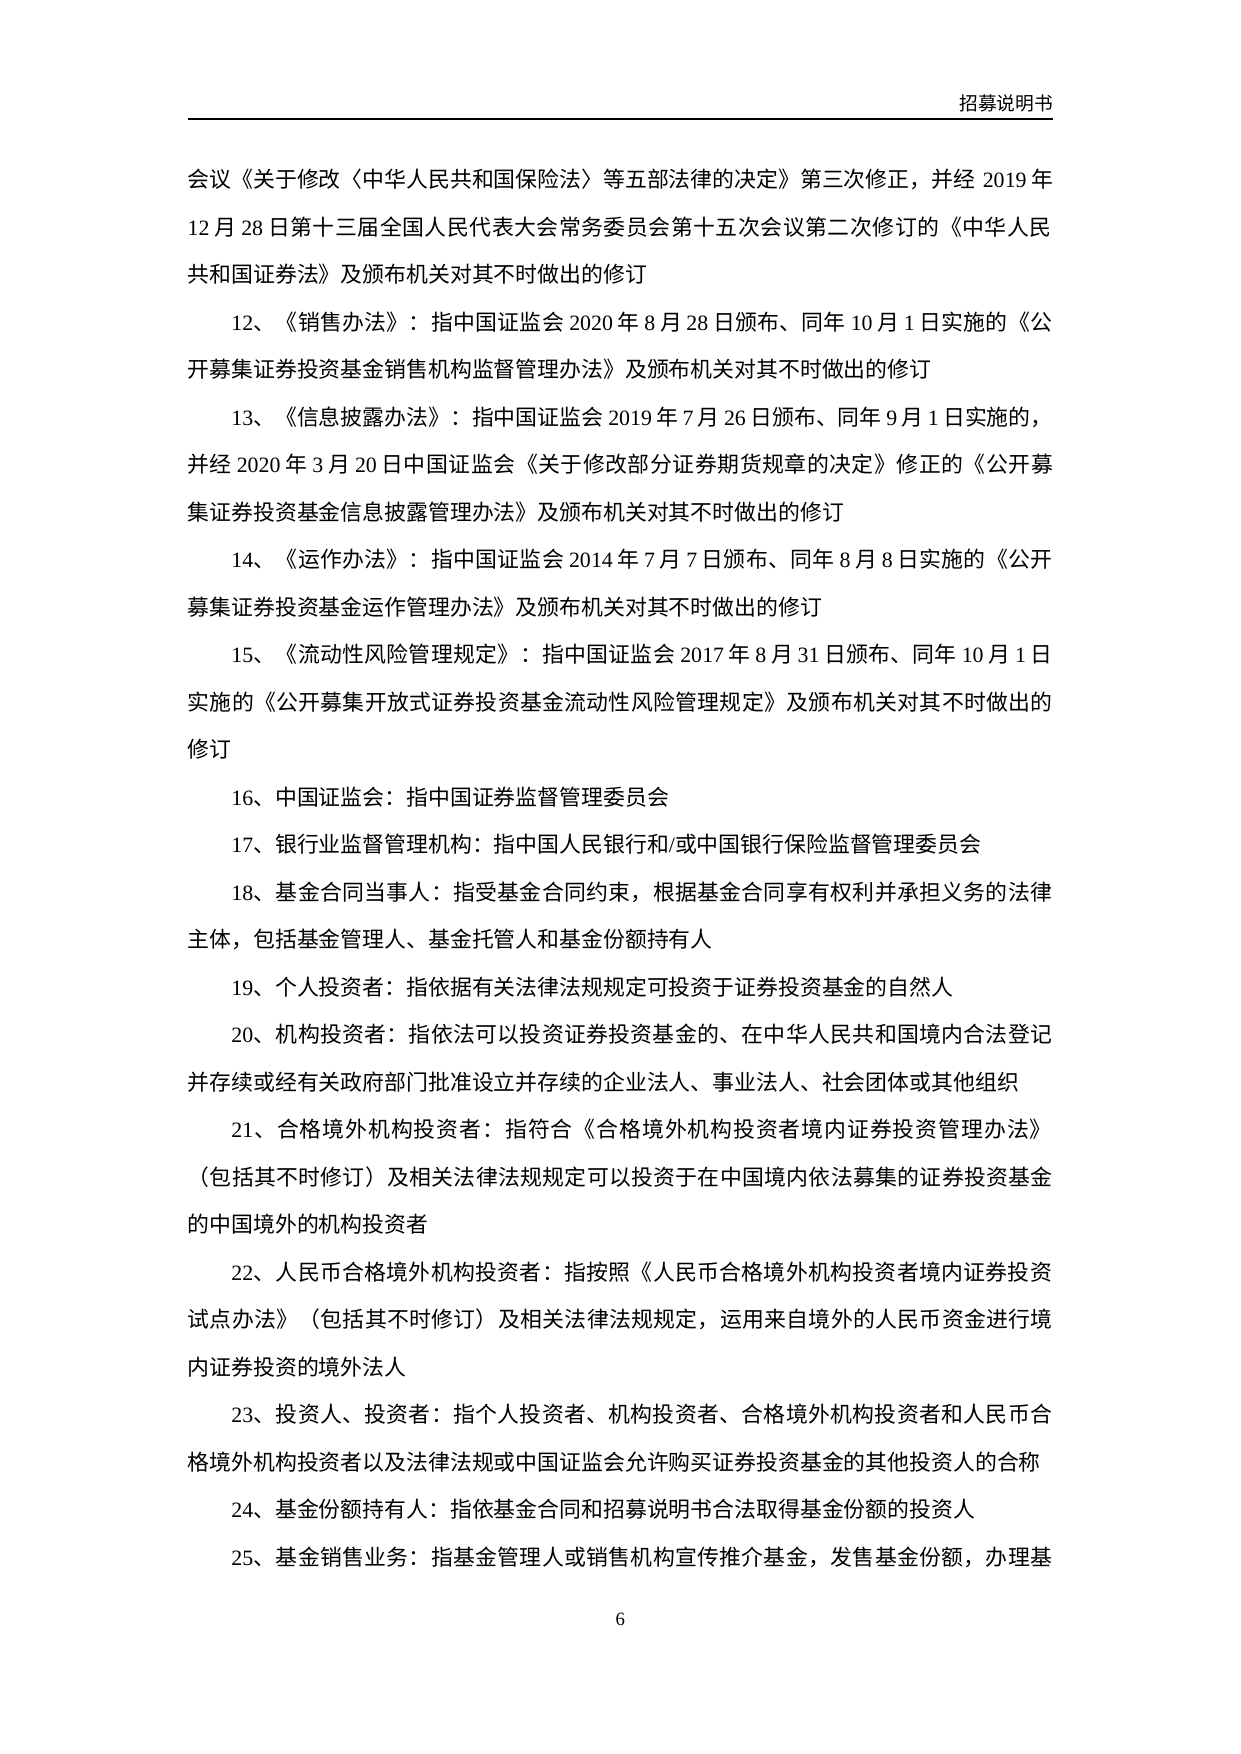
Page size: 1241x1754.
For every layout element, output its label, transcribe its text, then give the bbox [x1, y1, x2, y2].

text 15、《流动性风险管理规定》：指中国证监会2017年8月31日颁布、同年10月1日实施的《公开募集开放式证券投资基金流动性风险管理规定》及颁布机关对其不时做出的修订 [187, 637, 1053, 764]
text 12、《销售办法》：指中国证监会2020年8月28日颁布、同年10月1日实施的《公开募集证券投资基金销售机构监督管理办法》及颁布机关对其不时做出的修订 [187, 304, 1053, 384]
text 21、合格境外机构投资者：指符合《合格境外机构投资者境内证券投资管理办法》（包括其不时修订）及相关法律法规规定可以投资于在中国境内依法募集的证券投资基金的中国境外的机构投资者 [187, 1112, 1053, 1239]
text 17、银行业监督管理机构：指中国人民银行和/或中国银行保险监督管理委员会 [187, 827, 1053, 859]
text 19、个人投资者：指依据有关法律法规规定可投资于证券投资基金的自然人 [187, 969, 1053, 1001]
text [187, 162, 1053, 289]
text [187, 1539, 1053, 1571]
text 14、《运作办法》：指中国证监会2014年7月7日颁布、同年8月8日实施的《公开募集证券投资基金运作管理办法》及颁布机关对其不时做出的修订 [187, 542, 1053, 621]
text 24、基金份额持有人：指依基金合同和招募说明书合法取得基金份额的投资人 [187, 1492, 1053, 1524]
text 16、中国证监会：指中国证券监督管理委员会 [187, 779, 1053, 811]
text 20、机构投资者：指依法可以投资证券投资基金的、在中华人民共和国境内合法登记并存续或经有关政府部门批准设立并存续的企业法人、事业法人、社会团体或其他组织 [187, 1017, 1053, 1096]
text 22、人民币合格境外机构投资者：指按照《人民币合格境外机构投资者境内证券投资试点办法》（包括其不时修订）及相关法律法规规定，运用来自境外的人民币资金进行境内证券投资的境外法人 [187, 1254, 1053, 1381]
text 13、《信息披露办法》：指中国证监会2019年7月26日颁布、同年9月1日实施的，并经2020年3月20日中国证监会《关于修改部分证券期货规章的决定》修正的《公开募集证券投资基金信息披露管理办法》及颁布机关对其不时做出的修订 [187, 399, 1053, 526]
text 18、基金合同当事人：指受基金合同约束，根据基金合同享有权利并承担义务的法律主体，包括基金管理人、基金托管人和基金份额持有人 [187, 874, 1053, 954]
text 23、投资人、投资者：指个人投资者、机构投资者、合格境外机构投资者和人民币合格境外机构投资者以及法律法规或中国证监会允许购买证券投资基金的其他投资人的合称 [187, 1397, 1053, 1476]
